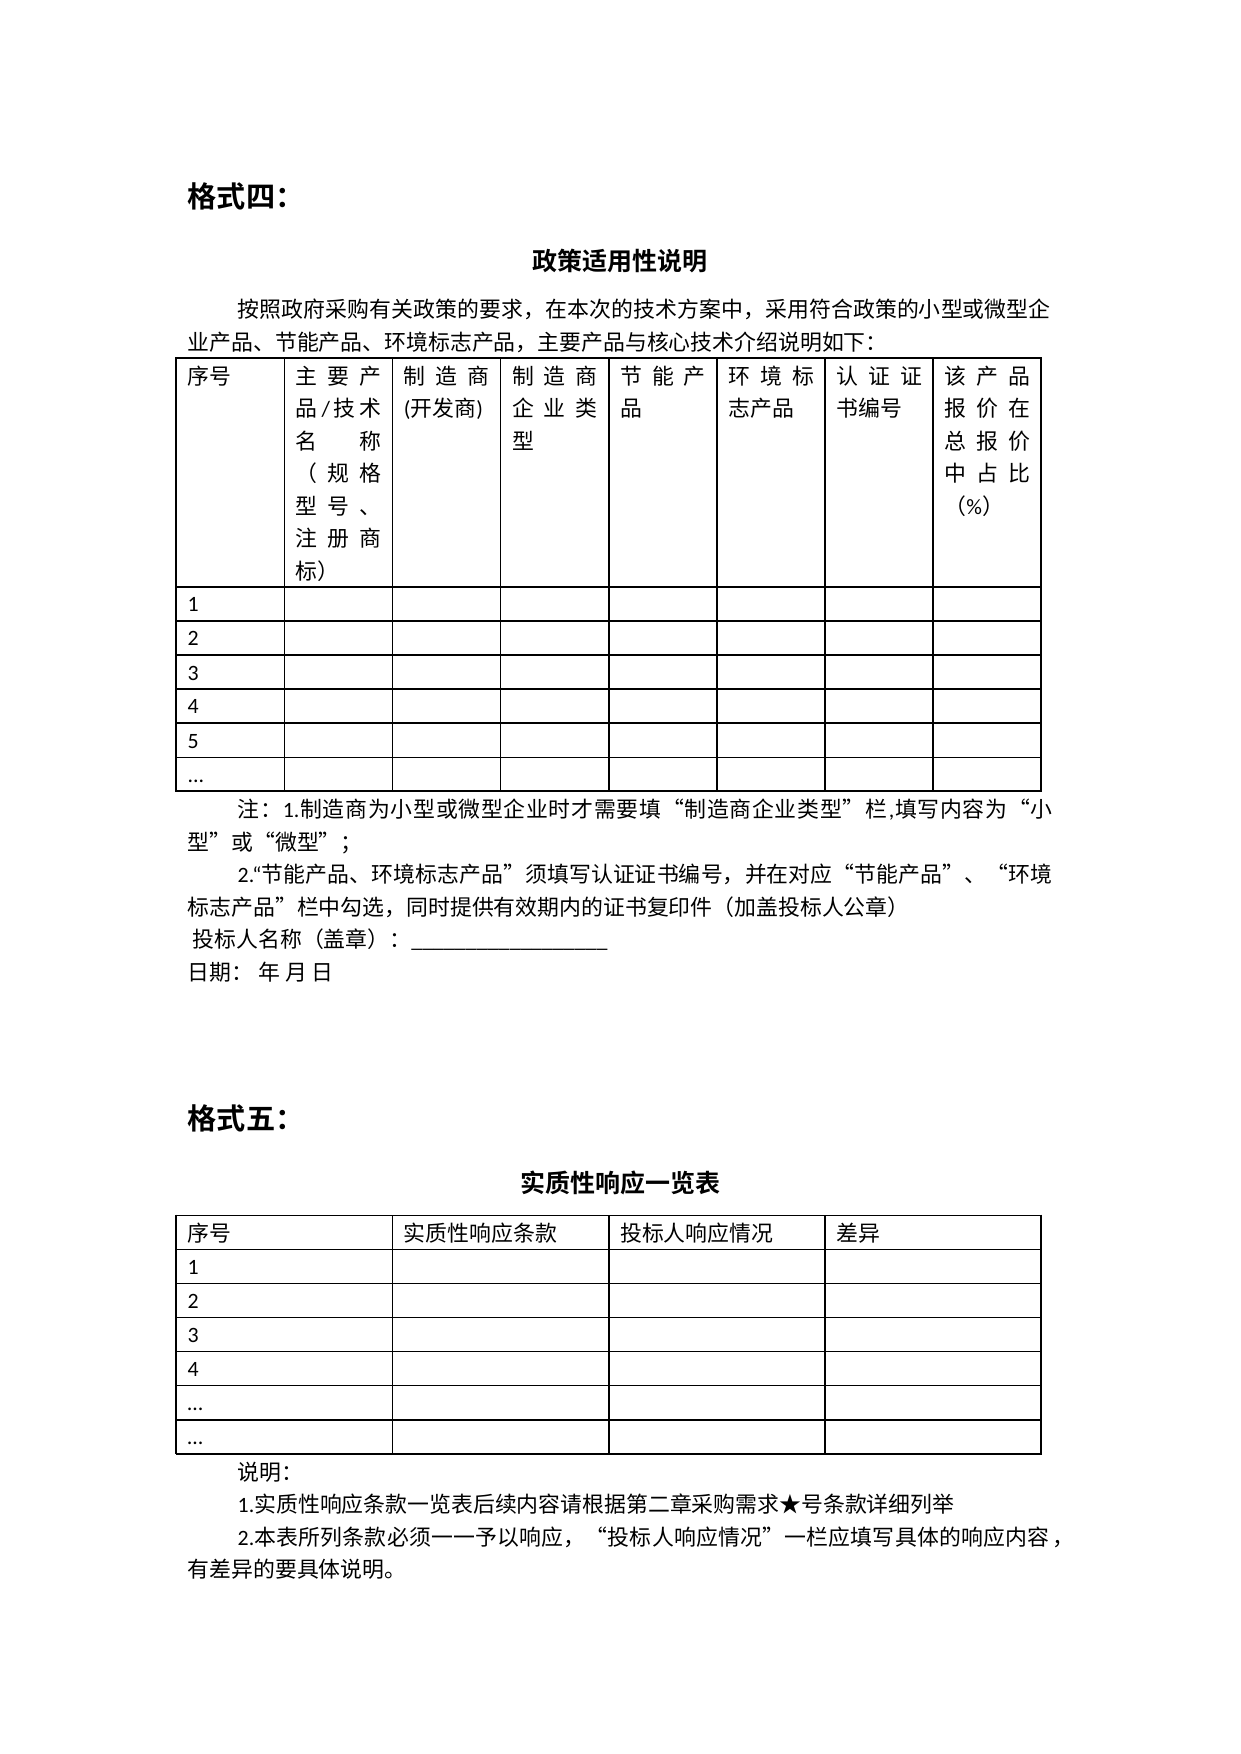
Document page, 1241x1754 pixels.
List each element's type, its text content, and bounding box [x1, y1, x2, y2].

table_cell [393, 1284, 608, 1317]
text 按照政府采购有关政策的要求，在本次的技术方案中，采用符合政策的小型或微型企业产品、节能产品、环境标志产品，主要产品与核心技术介绍说明如下： [187, 292, 1053, 357]
text 注：1.制造商为小型或微型企业时才需要填“制造商企业类型”栏,填写内容为“小型”或“微型”； [187, 792, 1053, 857]
table_cell [285, 622, 392, 654]
table_cell … [177, 1421, 392, 1453]
table_cell [501, 724, 608, 756]
table_cell [718, 622, 824, 654]
table_header 该产品报价在总报价中占比（%） [934, 359, 1040, 586]
table_cell [393, 1318, 608, 1351]
table_header 序号 [177, 359, 284, 586]
text 投标人名称（盖章）：__________________ [187, 922, 1053, 954]
table_cell [610, 1284, 824, 1317]
table_cell [393, 622, 500, 654]
table_header 节能产品 [610, 359, 716, 586]
text 日期： 年 月 日 [187, 954, 1053, 987]
table_cell [285, 588, 392, 620]
table_cell [610, 690, 716, 722]
text 格式五： [187, 1084, 1053, 1149]
table_cell [718, 758, 824, 790]
table_cell [501, 622, 608, 654]
table_cell [826, 1386, 1040, 1419]
table_cell [826, 724, 932, 756]
table_cell [610, 1386, 824, 1419]
table_cell [934, 622, 1040, 654]
table_cell [718, 724, 824, 756]
table_cell 4 [177, 690, 284, 722]
table_cell [610, 1250, 824, 1283]
table_cell [826, 1284, 1040, 1317]
table_cell [826, 1352, 1040, 1385]
table_cell ... [177, 758, 284, 790]
table_cell [610, 1352, 824, 1385]
table_cell [393, 724, 500, 756]
table_cell [826, 1318, 1040, 1351]
table_cell 1 [177, 588, 284, 620]
table_cell [501, 690, 608, 722]
table_cell [934, 656, 1040, 688]
table_cell [934, 724, 1040, 756]
table_cell [501, 588, 608, 620]
table_cell [501, 758, 608, 790]
table_cell [718, 656, 824, 688]
table_cell … [177, 1386, 392, 1419]
table_cell [610, 758, 716, 790]
table_header 投标人响应情况 [610, 1216, 824, 1248]
text 2.本表所列条款必须一一予以响应，“投标人响应情况”一栏应填写具体的响应内容，有差异的要具体说明。 [187, 1519, 1053, 1584]
table_header 差异 [826, 1216, 1040, 1248]
table_cell [610, 622, 716, 654]
table_cell [826, 622, 932, 654]
table_header 实质性响应条款 [393, 1216, 608, 1248]
table_cell [610, 588, 716, 620]
table_cell [610, 656, 716, 688]
table_cell 3 [177, 656, 284, 688]
table_cell [610, 1421, 824, 1453]
table_cell [934, 690, 1040, 722]
table_header 主要产品/技术名称（规格型号、注册商标） [285, 359, 392, 586]
table_cell [393, 1250, 608, 1283]
table_cell 5 [177, 724, 284, 756]
text 2.“节能产品、环境标志产品”须填写认证证书编号，并在对应“节能产品”、“环境标志产品”栏中勾选，同时提供有效期内的证书复印件（加盖投标人公章） [187, 857, 1053, 922]
table_cell [610, 724, 716, 756]
text 说明： [187, 1454, 1053, 1487]
table_cell [393, 1386, 608, 1419]
table_header 认证证书编号 [826, 359, 932, 586]
table_cell [285, 724, 392, 756]
table_cell 2 [177, 1284, 392, 1317]
table_cell [393, 588, 500, 620]
table_cell [934, 758, 1040, 790]
table_cell [393, 656, 500, 688]
table_cell [393, 1421, 608, 1453]
text 格式四： [187, 162, 1053, 227]
table_cell [285, 656, 392, 688]
table_cell [285, 690, 392, 722]
table_cell [393, 690, 500, 722]
text 1.实质性响应条款一览表后续内容请根据第二章采购需求★号条款详细列举 [187, 1487, 1053, 1519]
table_cell [718, 690, 824, 722]
table_cell 1 [177, 1250, 392, 1283]
table_header 环境标志产品 [718, 359, 824, 586]
table_cell [826, 588, 932, 620]
table_cell 2 [177, 622, 284, 654]
table_cell 4 [177, 1352, 392, 1385]
table_cell [718, 588, 824, 620]
table_header 制造商(开发商) [393, 359, 500, 586]
table_cell [826, 1250, 1040, 1283]
table_cell [826, 656, 932, 688]
table_cell [826, 758, 932, 790]
table_cell [610, 1318, 824, 1351]
table_cell [285, 758, 392, 790]
table_header 制造商企业类型 [501, 359, 608, 586]
table_header 序号 [177, 1216, 392, 1248]
table_cell [501, 656, 608, 688]
text 实质性响应一览表 [187, 1149, 1053, 1214]
table_cell 3 [177, 1318, 392, 1351]
table_cell [393, 1352, 608, 1385]
table_cell [826, 690, 932, 722]
text 政策适用性说明 [187, 227, 1053, 292]
table_cell [934, 588, 1040, 620]
table_cell [826, 1421, 1040, 1453]
table_cell [393, 758, 500, 790]
